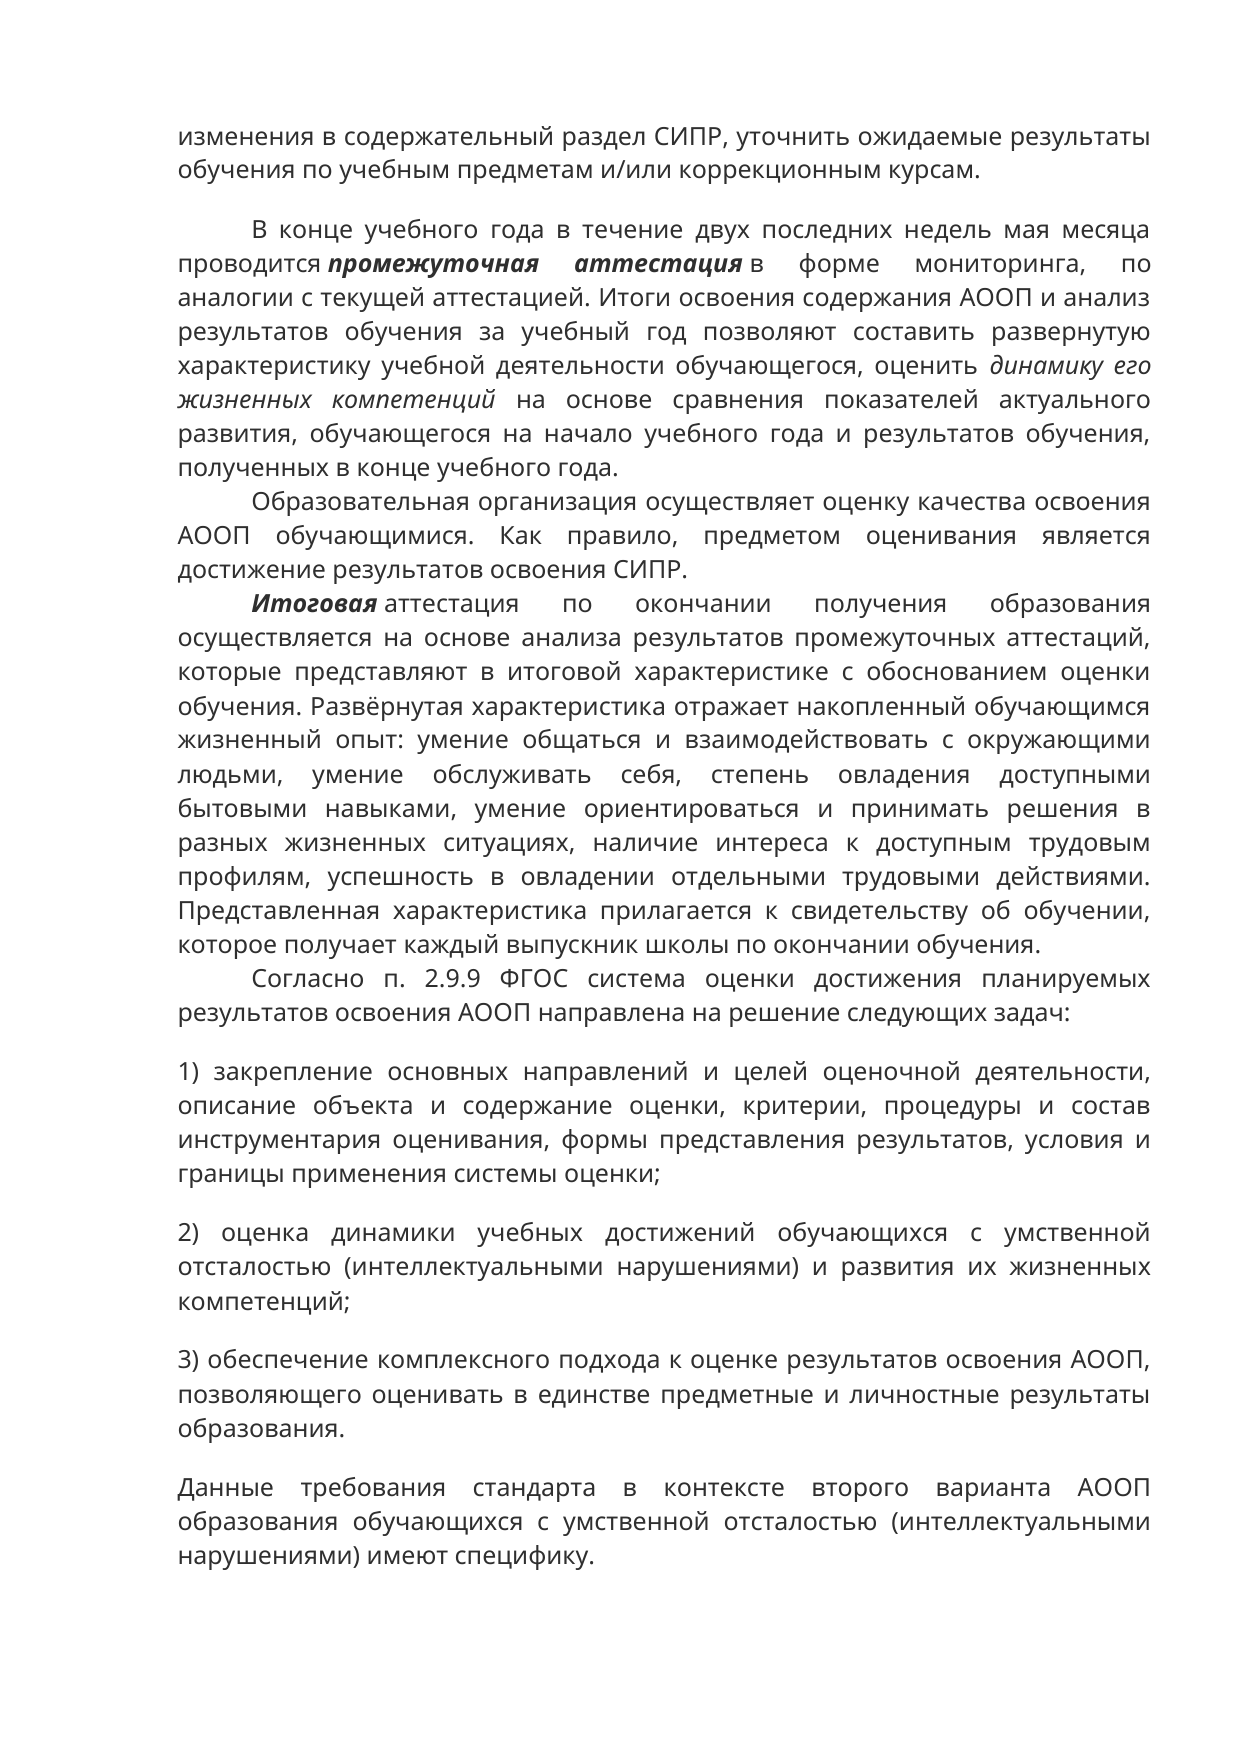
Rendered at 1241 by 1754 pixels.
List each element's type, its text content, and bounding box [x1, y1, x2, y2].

text 3) обеспечение комплексного подхода к оценке результатов освоения АООП, позволяющего оценивать в единстве предметные и личностные результаты образования. [177, 1342, 1152, 1444]
text Согласно п. 2.9.9 ФГОС система оценки достижения планируемых результатов освоения АООП направлена на решение следующих задач: [177, 961, 1152, 1029]
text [177, 118, 1152, 186]
text 1) закрепление основных направлений и целей оценочной деятельности, описание объекта и содержание оценки, критерии, процедуры и состав инструментария оценивания, формы представления результатов, условия и границы применения системы оценки; [177, 1054, 1152, 1190]
text Итоговая аттестация по окончании получения образования осуществляется на основе анализа результатов промежуточных аттестаций, которые представляют в итоговой характеристике с обоснованием оценки обучения. Развёрнутая характеристика отражает накопленный обучающимся жизненный опыт: умение общаться и взаимодействовать с окружающими людьми, умение обслуживать себя, степень овладения доступными бытовыми навыками, умение ориентироваться и принимать решения в разных жизненных ситуациях, наличие интереса к доступным трудовым профилям, успешность в овладении отдельными трудовыми действиями. Представленная характеристика прилагается к свидетельству об обучении, которое получает каждый выпускник школы по окончании обучения. [177, 586, 1152, 961]
text В конце учебного года в течение двух последних недель мая месяца проводится промежуточная аттестация в форме мониторинга, по аналогии с текущей аттестацией. Итоги освоения содержания АООП и анализ результатов обучения за учебный год позволяют составить развернутую характеристику учебной деятельности обучающегося, оценить динамику его жизненных компетенций на основе сравнения показателей актуального развития, обучающегося на начало учебного года и результатов обучения, полученных в конце учебного года. [177, 211, 1152, 484]
text Образовательная организация осуществляет оценку качества освоения АООП обучающимися. Как правило, предметом оценивания является достижение результатов освоения СИПР. [177, 484, 1152, 586]
text 2) оценка динамики учебных достижений обучающихся с умственной отсталостью (интеллектуальными нарушениями) и развития их жизненных компетенций; [177, 1215, 1152, 1317]
text Данные требования стандарта в контексте второго варианта АООП образования обучающихся с умственной отсталостью (интеллектуальными нарушениями) имеют специфику. [177, 1469, 1152, 1572]
